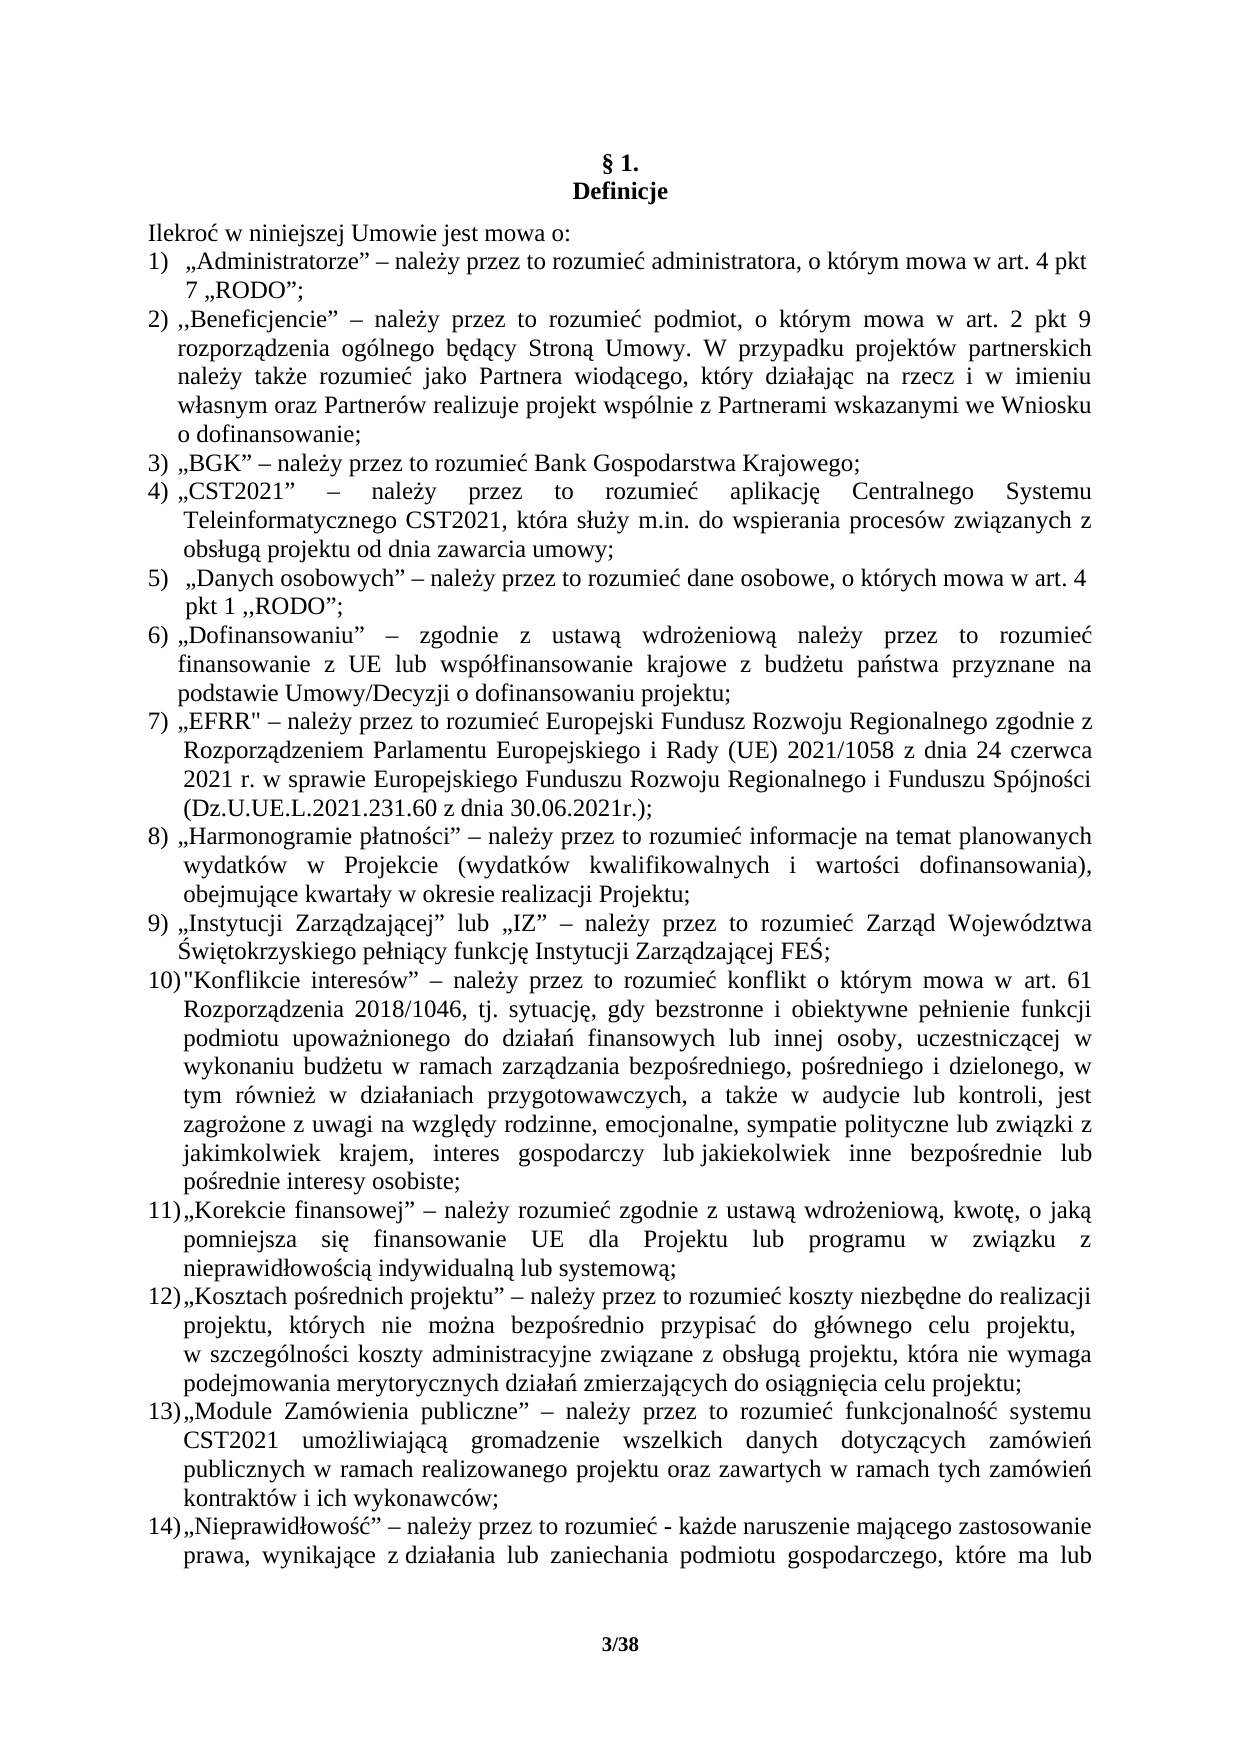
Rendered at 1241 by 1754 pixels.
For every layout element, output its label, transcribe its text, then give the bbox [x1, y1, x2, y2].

list „Harmonogramie płatności” – należy przez to rozumieć informacje na temat planowanych wydatków w Projekcie (wydatków kwalifikowalnych i wartości dofinansowania), obejmujące kwartały w okresie realizacji Projektu; [148, 821, 1093, 908]
list „CST2021” – należy przez to rozumieć aplikację Centralnego Systemu Teleinformatycznego CST2021, która służy m.in. do wspierania procesów związanych z obsługą projektu od dnia zawarcia umowy; [148, 476, 1093, 563]
list ,,Beneficjencie” – należy przez to rozumieć podmiot, o którym mowa w art. 2 pkt 9 rozporządzenia ogólnego będący Stroną Umowy. W przypadku projektów partnerskich należy także rozumieć jako Partnera wiodącego, który działając na rzecz i w imieniu własnym oraz Partnerów realizuje projekt wspólnie z Partnerami wskazanymi we Wniosku o dofinansowanie; [148, 304, 1093, 448]
list „Administratorze” – należy przez to rozumieć administratora, o którym mowa w art. 4 pkt 7 „RODO”; [148, 246, 1093, 304]
list "Konflikcie interesów” – należy przez to rozumieć konflikt o którym mowa w art. 61 Rozporządzenia 2018/1046, tj. sytuację, gdy bezstronne i obiektywne pełnienie funkcji podmiotu upoważnionego do działań finansowych lub innej osoby, uczestniczącej w wykonaniu budżetu w ramach zarządzania bezpośredniego, pośredniego i dzielonego, w tym również w działaniach przygotowawczych, a także w audycie lub kontroli, jest zagrożone z uwagi na względy rodzinne, emocjonalne, sympatie polityczne lub związki z jakimkolwiek krajem, interes gospodarczy lub jakiekolwiek inne bezpośrednie lub pośrednie interesy osobiste; [148, 965, 1093, 1195]
list „BGK” – należy przez to rozumieć Bank Gospodarstwa Krajowego; [148, 448, 1093, 476]
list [148, 1511, 1093, 1569]
list „Module Zamówienia publiczne” – należy przez to rozumieć funkcjonalność systemu CST2021 umożliwiającą gromadzenie wszelkich danych dotyczących zamówień publicznych w ramach realizowanego projektu oraz zawartych w ramach tych zamówień kontraktów i ich wykonawców; [148, 1396, 1093, 1511]
list „Instytucji Zarządzającej” lub „IZ” – należy przez to rozumieć Zarząd Województwa Świętokrzyskiego pełniący funkcję Instytucji Zarządzającej FEŚ; [148, 908, 1093, 965]
text § 1. Definicje [148, 148, 1093, 205]
list „Danych osobowych” – należy przez to rozumieć dane osobowe, o których mowa w art. 4 pkt 1 ,,RODO”; [148, 563, 1093, 620]
list „Dofinansowaniu” – zgodnie z ustawą wdrożeniową należy przez to rozumieć finansowanie z UE lub współfinansowanie krajowe z budżetu państwa przyznane na podstawie Umowy/Decyzji o dofinansowaniu projektu; [148, 620, 1093, 706]
list „Kosztach pośrednich projektu” – należy przez to rozumieć koszty niezbędne do realizacji projektu, których nie można bezpośrednio przypisać do głównego celu projektu, w szczególności koszty administracyjne związane z obsługą projektu, która nie wymaga podejmowania merytorycznych działań zmierzających do osiągnięcia celu projektu; [148, 1281, 1093, 1396]
text Ilekroć w niniejszej Umowie jest mowa o: [148, 218, 1093, 246]
list „Korekcie finansowej” – należy rozumieć zgodnie z ustawą wdrożeniową, kwotę, o jaką pomniejsza się finansowanie UE dla Projektu lub programu w związku z nieprawidłowością indywidualną lub systemową; [148, 1195, 1093, 1281]
list „EFRR" – należy przez to rozumieć Europejski Fundusz Rozwoju Regionalnego zgodnie z Rozporządzeniem Parlamentu Europejskiego i Rady (UE) 2021/1058 z dnia 24 czerwca 2021 r. w sprawie Europejskiego Funduszu Rozwoju Regionalnego i Funduszu Spójności (Dz.U.UE.L.2021.231.60 z dnia 30.06.2021r.); [148, 706, 1093, 821]
